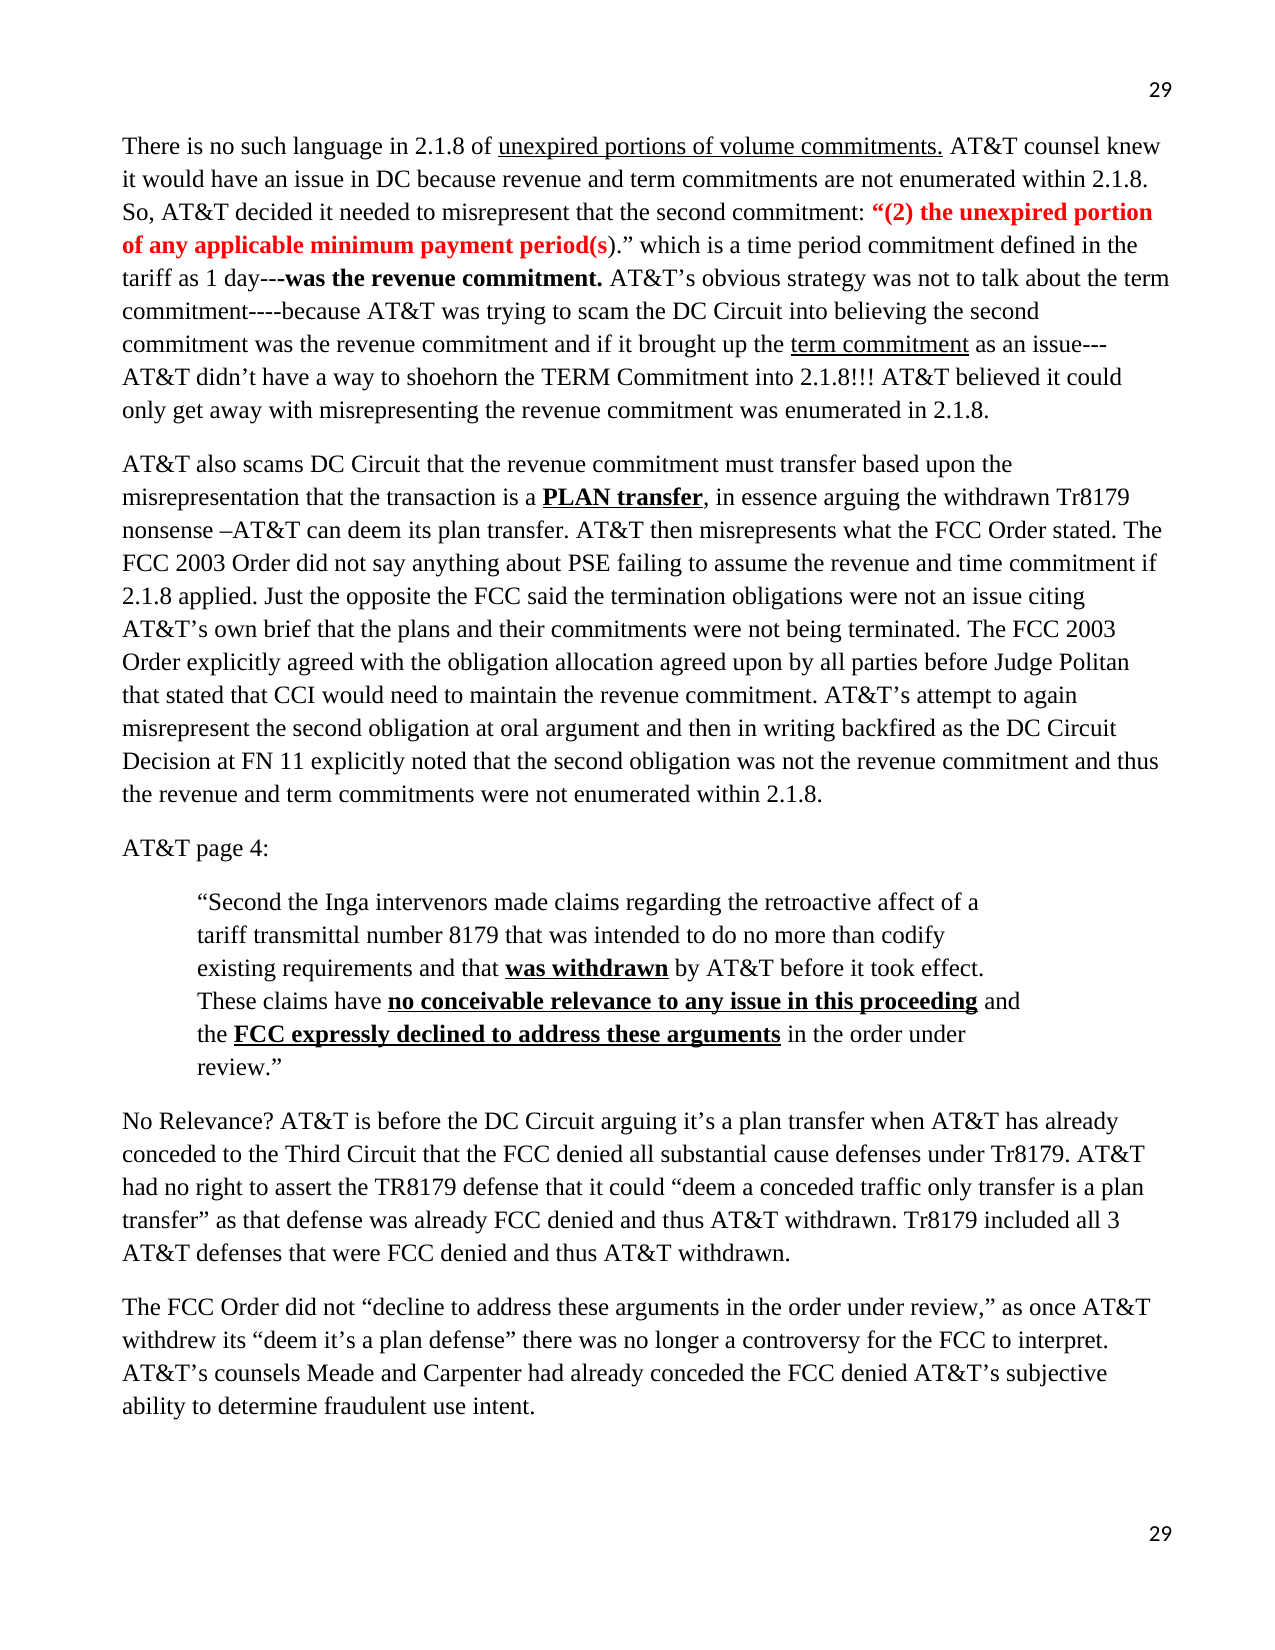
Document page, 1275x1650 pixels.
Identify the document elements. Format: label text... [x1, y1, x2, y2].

text AT&T page 4: [122, 833, 1172, 862]
text “Second the Inga intervenors made claims regarding the retroactive affect of a tariff transmittal number 8179 that was intended to do no more than codify existing requirements and that was withdrawn by AT&T before it took effect. These claims have no conceivable relevance to any issue in this proceeding and the FCC expressly declined to address these arguments in the order under review.” [197, 887, 1022, 1081]
text There is no such language in 2.1.8 of unexpired portions of volume commitments. AT&T counsel knew it would have an issue in DC because revenue and term commitments are not enumerated within 2.1.8. So, AT&T decided it needed to misrepresent that the second commitment: “(2) the unexpired portion of any applicable minimum payment period(s).” which is a time period commitment defined in the tariff as 1 day---was the revenue commitment. AT&T’s obvious strategy was not to talk about the term commitment----because AT&T was trying to scam the DC Circuit into believing the second commitment was the revenue commitment and if it brought up the term commitment as an issue---AT&T didn’t have a way to shoehorn the TERM Commitment into 2.1.8!!! AT&T believed it could only get away with misrepresenting the revenue commitment was enumerated in 2.1.8. [122, 131, 1172, 424]
text The FCC Order did not “decline to address these arguments in the order under review,” as once AT&T withdrew its “deem it’s a plan defense” there was no longer a controversy for the FCC to interpret. AT&T’s counsels Meade and Carpenter had already conceded the FCC denied AT&T’s subjective ability to determine fraudulent use intent. [122, 1292, 1172, 1420]
text AT&T also scams DC Circuit that the revenue commitment must transfer based upon the misrepresentation that the transaction is a PLAN transfer, in essence arguing the withdrawn Tr8179 nonsense –AT&T can deem its plan transfer. AT&T then misrepresents what the FCC Order stated. The FCC 2003 Order did not say anything about PSE failing to assume the revenue and time commitment if 2.1.8 applied. Just the opposite the FCC said the termination obligations were not an issue citing AT&T’s own brief that the plans and their commitments were not being terminated. The FCC 2003 Order explicitly agreed with the obligation allocation agreed upon by all parties before Judge Politan that stated that CCI would need to maintain the revenue commitment. AT&T’s attempt to again misrepresent the second obligation at oral argument and then in writing backfired as the DC Circuit Decision at FN 11 explicitly noted that the second obligation was not the revenue commitment and thus the revenue and term commitments were not enumerated within 2.1.8. [122, 449, 1172, 808]
text No Relevance? AT&T is before the DC Circuit arguing it’s a plan transfer when AT&T has already conceded to the Third Circuit that the FCC denied all substantial cause defenses under Tr8179. AT&T had no right to assert the TR8179 defense that it could “deem a conceded traffic only transfer is a plan transfer” as that defense was already FCC denied and thus AT&T withdrawn. Tr8179 included all 3 AT&T defenses that were FCC denied and thus AT&T withdrawn. [122, 1106, 1172, 1267]
